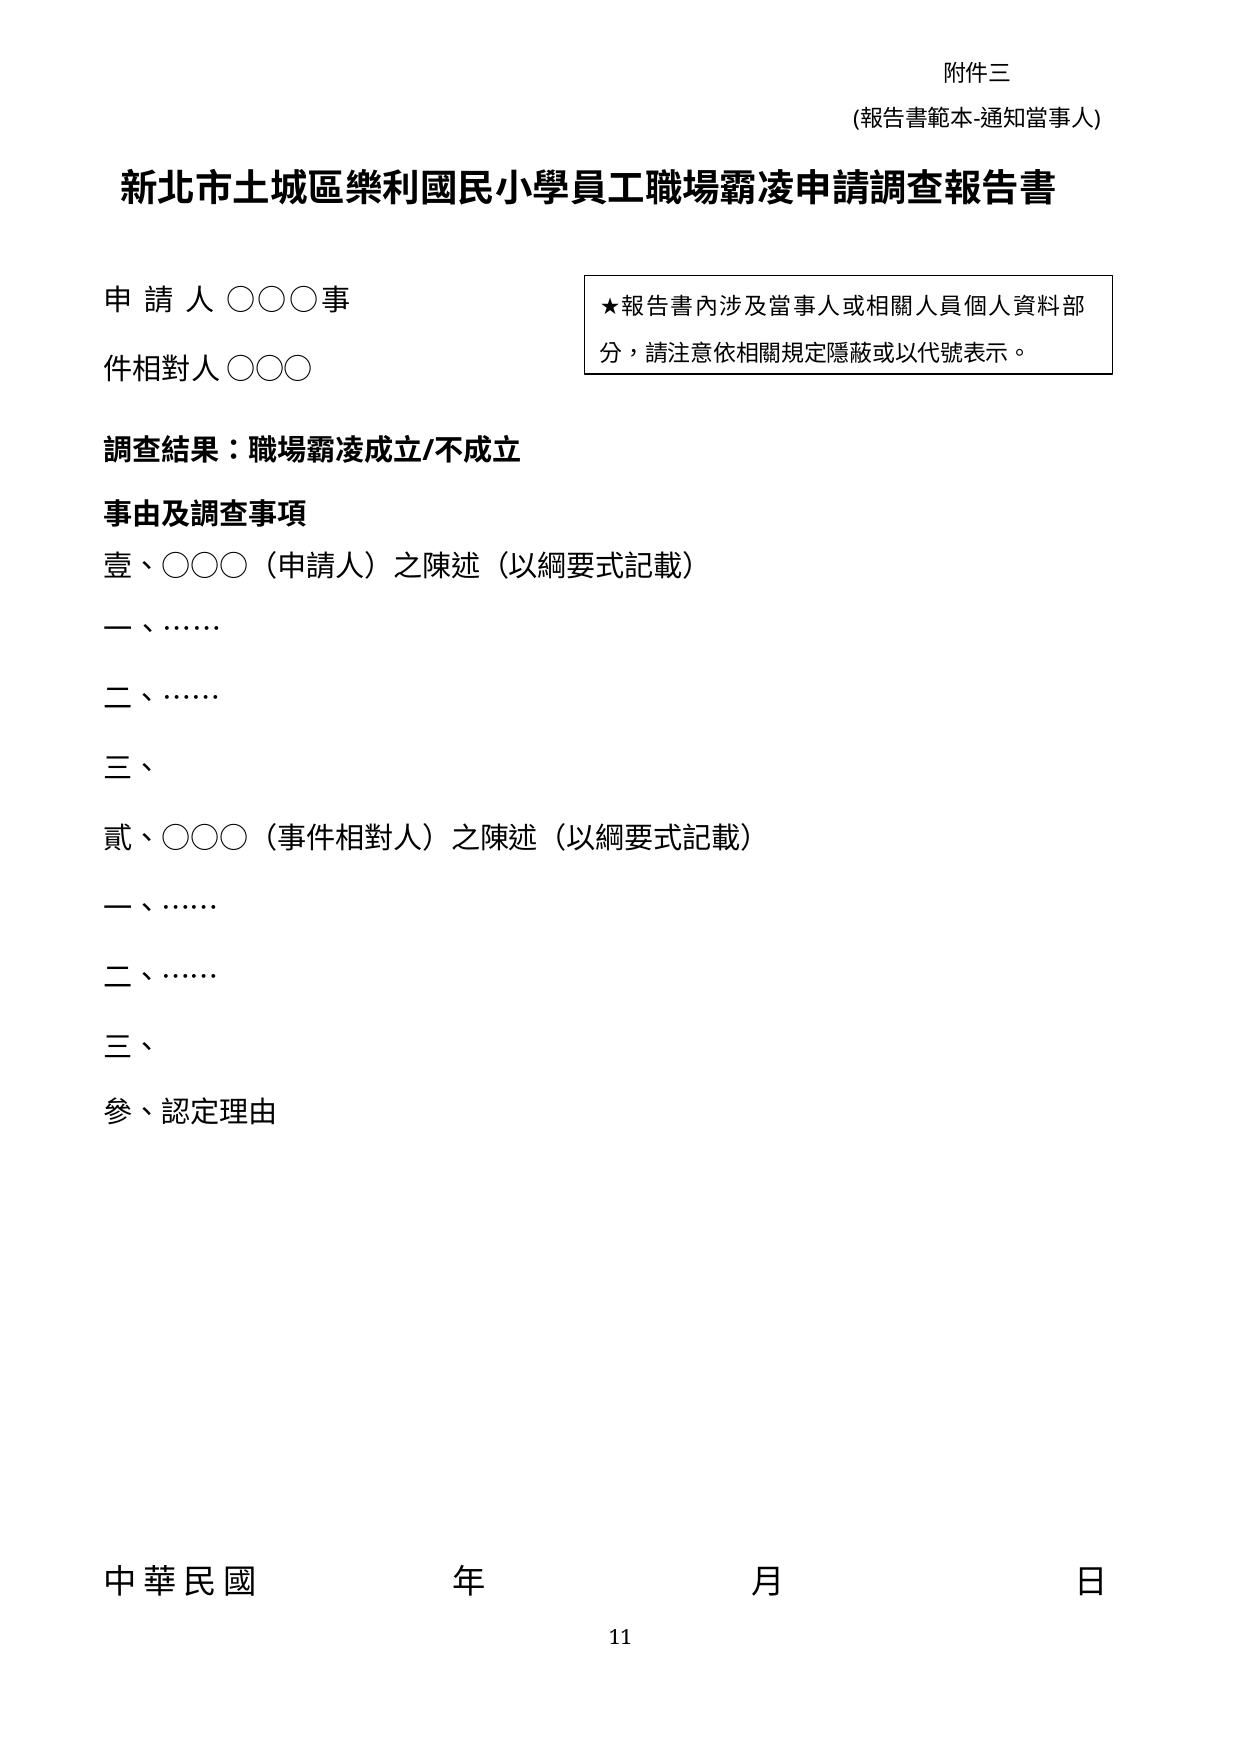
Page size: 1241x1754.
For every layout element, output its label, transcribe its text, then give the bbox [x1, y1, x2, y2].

text (報告書範本-通知當事人) [758, 100, 1196, 133]
text 中華民國 年 月 日 [103, 1554, 1196, 1603]
text 參、認定理由 [103, 1093, 1196, 1130]
text 申 請 人 ○○○事件相對人 ○○○ [103, 276, 366, 388]
text 一、……二、……三、 [103, 605, 221, 787]
text 貳、○○○（事件相對人）之陳述（以綱要式記載）一、…… [103, 814, 775, 926]
text 二、……三、 [103, 954, 221, 1066]
subtitle 新北市土城區樂利國民小學員工職場霸凌申請調查報告書 [120, 158, 1196, 212]
text 調查結果：職場霸凌成立/不成立事由及調查事項 [103, 426, 527, 533]
text 壹、○○○（申請人）之陳述（以綱要式記載） [103, 555, 1196, 581]
text 附件三 [758, 55, 1196, 88]
